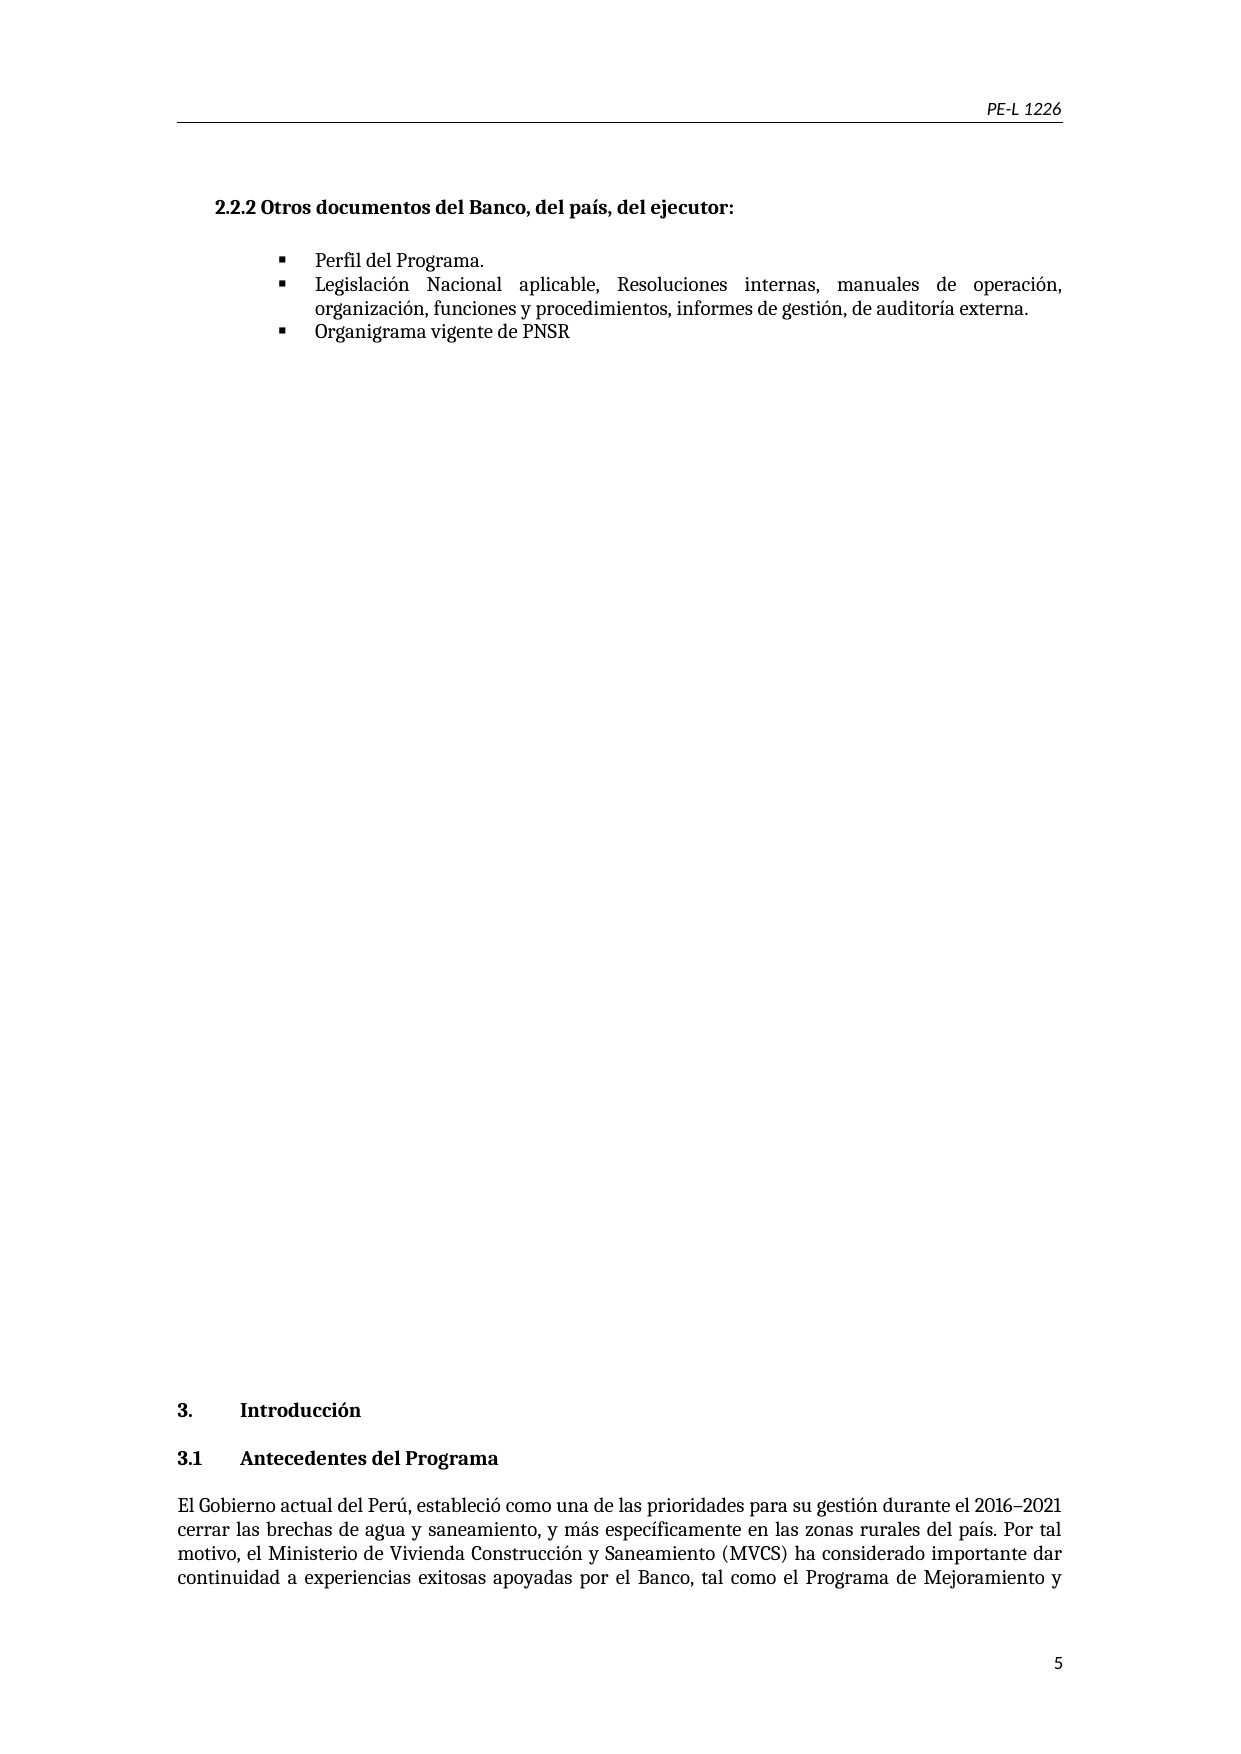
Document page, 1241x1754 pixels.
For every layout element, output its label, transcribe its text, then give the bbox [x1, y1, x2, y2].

list Antecedentes del Programa [177, 1446, 1063, 1470]
list Legislación Nacional aplicable, Resoluciones internas, manuales de operación, organización, funciones y procedimientos, informes de gestión, de auditoría externa. [277, 272, 1063, 320]
list Organigrama vigente de PNSR [277, 320, 1063, 344]
list Perfil del Programa. [277, 248, 1063, 272]
list Introducción [177, 1398, 1063, 1422]
text 2.2.2 Otros documentos del Banco, del país, del ejecutor: [215, 196, 1063, 219]
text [177, 1494, 1063, 1590]
